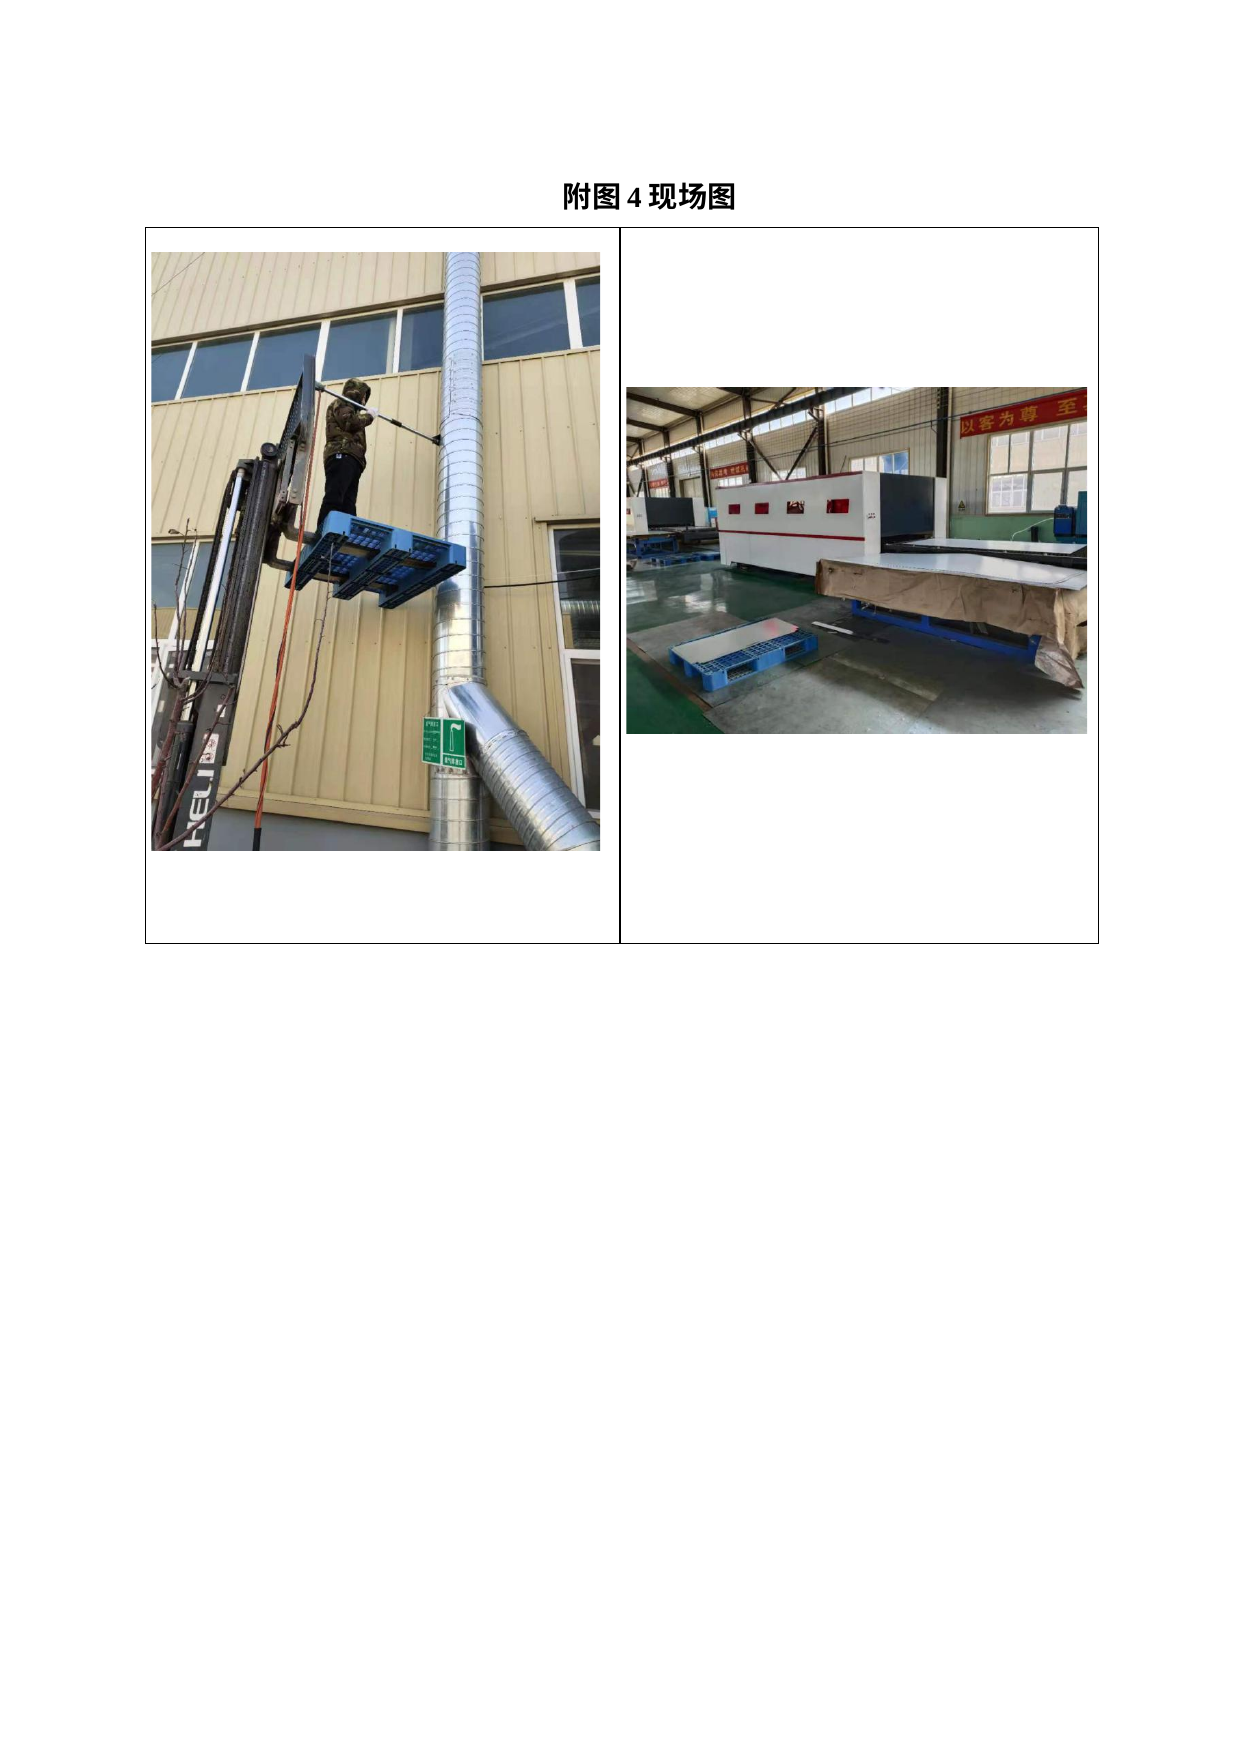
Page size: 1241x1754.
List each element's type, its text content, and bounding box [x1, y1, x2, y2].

picture [626, 387, 1088, 734]
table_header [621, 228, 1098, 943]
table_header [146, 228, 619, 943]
text 附图4 现场图 [187, 162, 1053, 227]
picture [151, 252, 601, 851]
